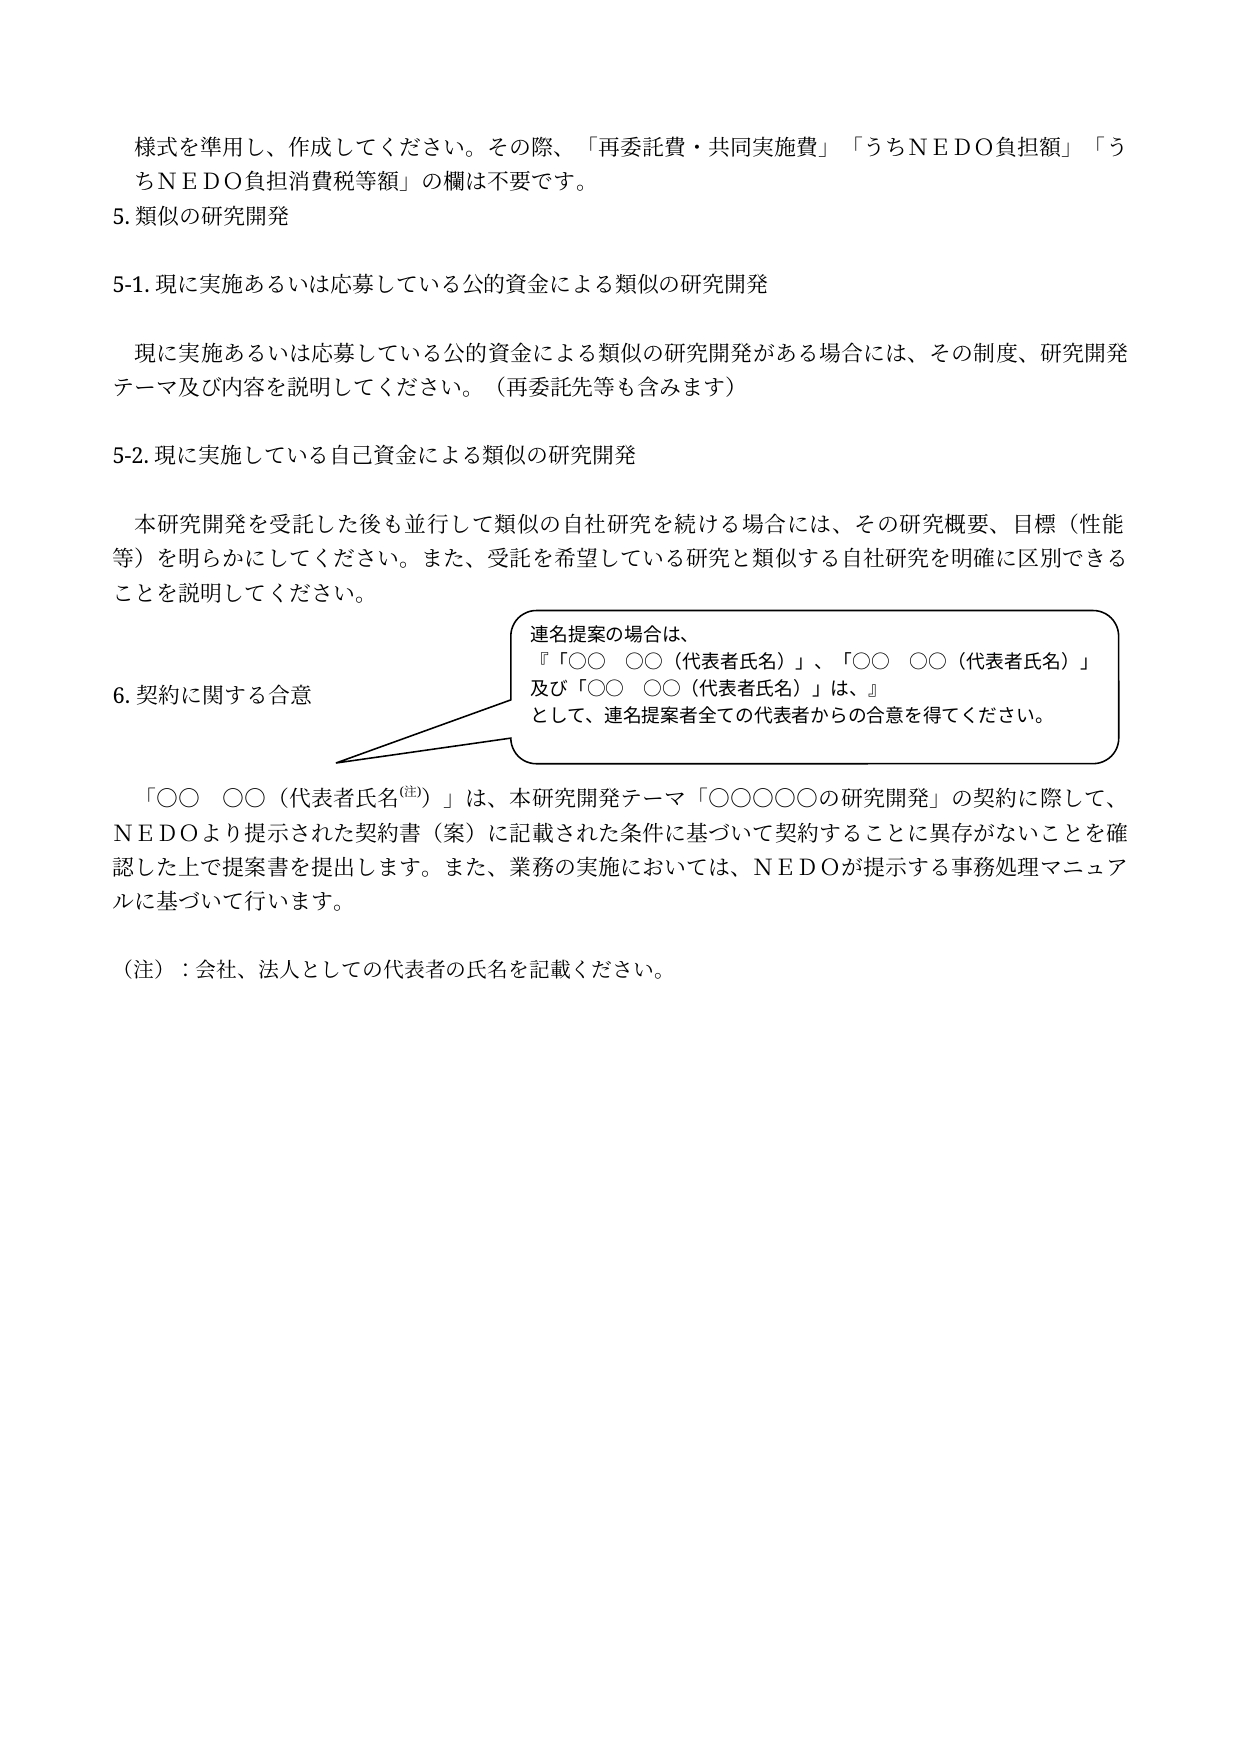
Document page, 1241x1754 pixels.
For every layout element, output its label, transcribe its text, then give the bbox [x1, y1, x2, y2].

text 5-1. 現に実施あるいは応募している公的資金による類似の研究開発 [112, 266, 1128, 300]
text 現に実施あるいは応募している公的資金による類似の研究開発がある場合には、その制度、研究開発テーマ及び内容を説明してください。（再委託先等も含みます） [112, 334, 1128, 403]
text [134, 129, 1128, 197]
text 本研究開発を受託した後も並行して類似の自社研究を続ける場合には、その研究概要、目標（性能等）を明らかにしてください。また、受託を希望している研究と類似する自社研究を明確に区別できることを説明してください。 [112, 506, 1128, 609]
text 「○○ ○○（代表者氏名(注)）」は、本研究開発テーマ「○○○○○の研究開発」の契約に際して、ＮＥＤＯより提示された契約書（案）に記載された条件に基づいて契約することに異存がないことを確認した上で提案書を提出します。また、業務の実施においては、ＮＥＤＯが提示する事務処理マニュアルに基づいて行います。 [112, 780, 1128, 917]
text 6. 契約に関する合意 [112, 677, 510, 712]
text 5-2. 現に実施している自己資金による類似の研究開発 [112, 437, 1128, 472]
text （注）：会社、法人としての代表者の氏名を記載ください。 [112, 951, 1128, 986]
text 5. 類似の研究開発 [112, 197, 1128, 232]
